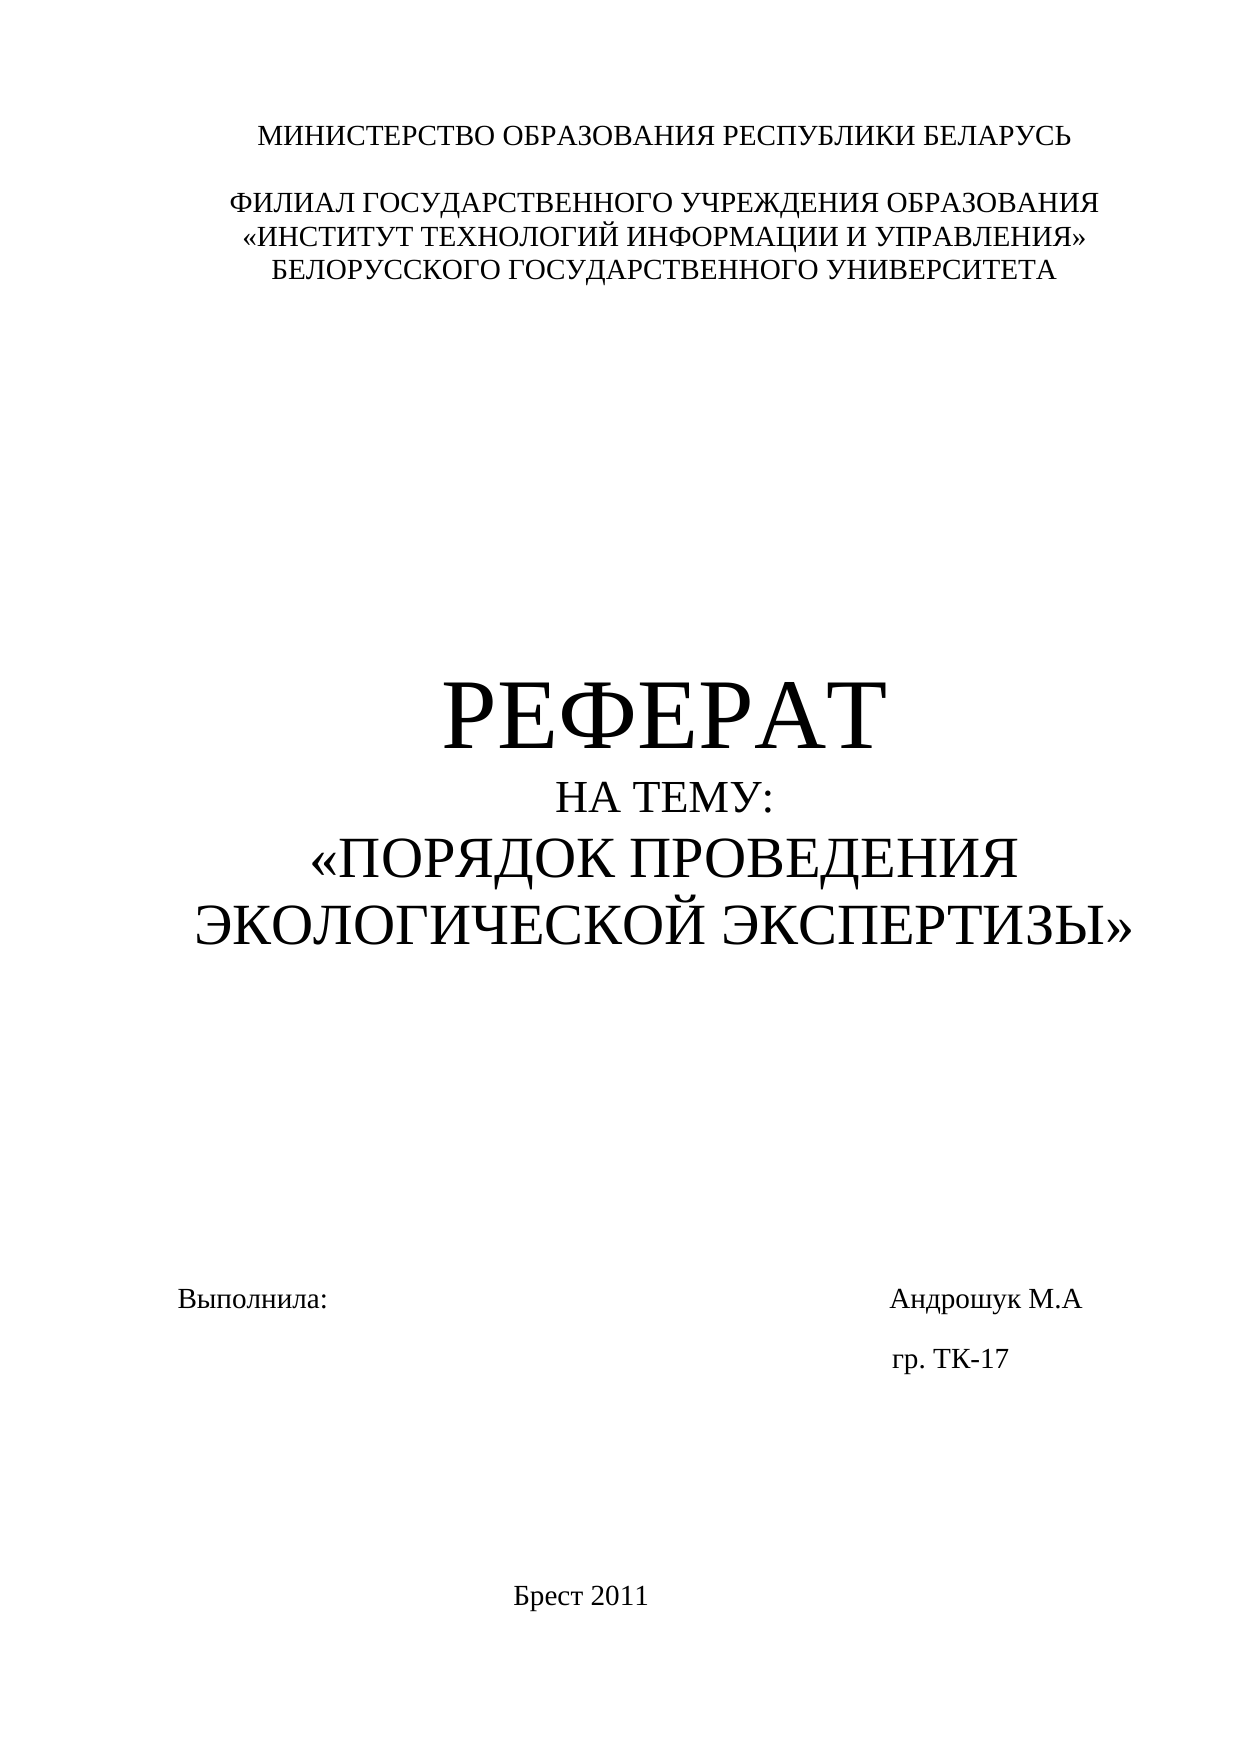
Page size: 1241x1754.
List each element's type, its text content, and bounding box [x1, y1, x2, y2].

text РЕФЕРАТ [177, 655, 1152, 770]
text Выполнила: Андрошук М.А [177, 1282, 1152, 1315]
text Брест 2011 [177, 1578, 1152, 1612]
text «ПОРЯДОК ПРОВЕДЕНИЯ ЭКОЛОГИЧЕСКОЙ ЭКСПЕРТИЗЫ» [177, 822, 1152, 957]
text «ИНСТИТУТ ТЕХНОЛОГИЙ ИНФОРМАЦИИ И УПРАВЛЕНИЯ» [177, 219, 1152, 252]
text НА ТЕМУ: [177, 770, 1152, 822]
text ФИЛИАЛ ГОСУДАРСТВЕННОГО УЧРЕЖДЕНИЯ ОБРАЗОВАНИЯ [177, 185, 1152, 219]
text МИНИСТЕРСТВО ОБРАЗОВАНИЯ РЕСПУБЛИКИ БЕЛАРУСЬ [177, 118, 1152, 152]
text БЕЛОРУССКОГО ГОСУДАРСТВЕННОГО УНИВЕРСИТЕТА [177, 252, 1152, 286]
text гр. ТК-17 [177, 1341, 1152, 1374]
